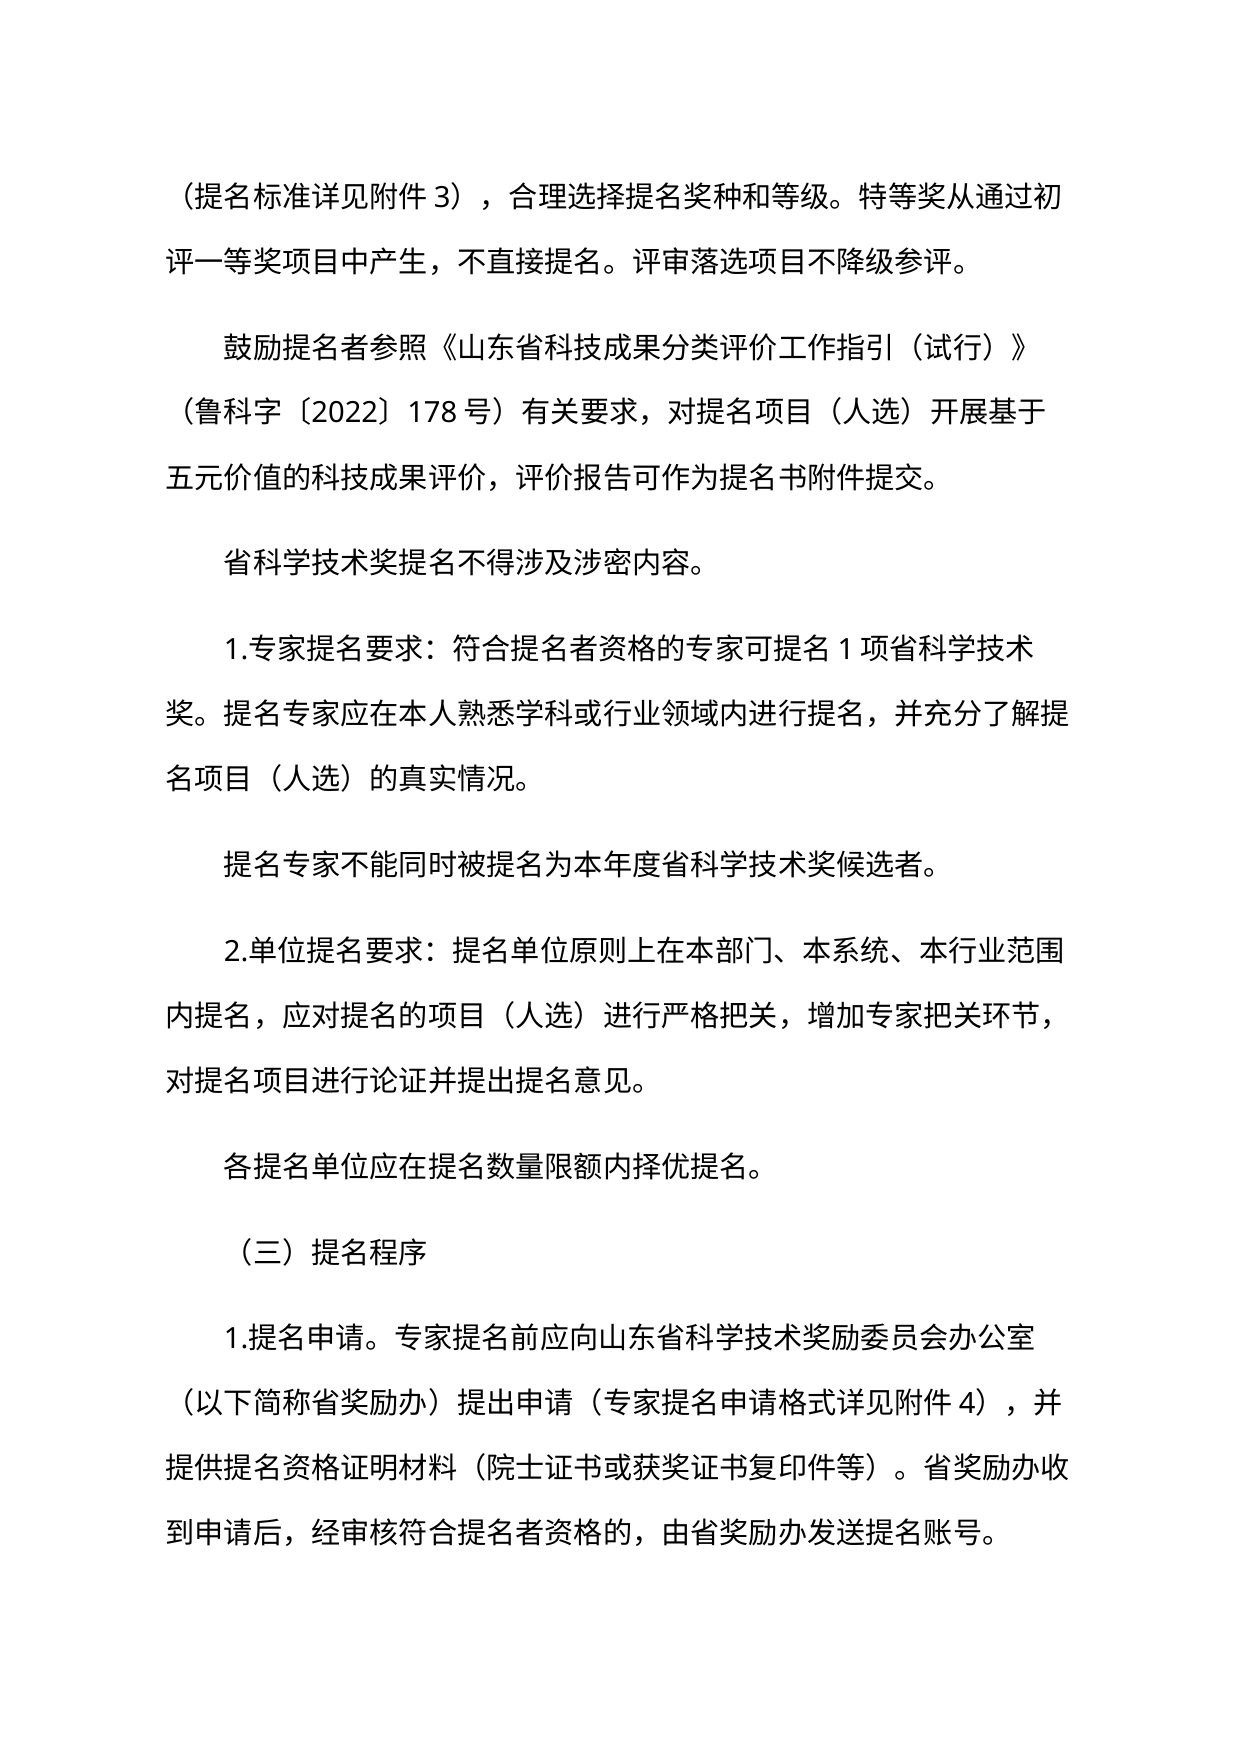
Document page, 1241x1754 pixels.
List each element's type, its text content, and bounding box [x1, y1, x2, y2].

text 提名专家不能同时被提名为本年度省科学技术奖候选者。 [165, 830, 1075, 895]
text 1.专家提名要求：符合提名者资格的专家可提名1项省科学技术奖。提名专家应在本人熟悉学科或行业领域内进行提名，并充分了解提名项目（人选）的真实情况。 [165, 614, 1075, 809]
text 鼓励提名者参照《山东省科技成果分类评价工作指引（试行）》（鲁科字〔2022〕178号）有关要求，对提名项目（人选）开展基于五元价值的科技成果评价，评价报告可作为提名书附件提交。 [165, 313, 1075, 508]
text （三）提名程序 [165, 1218, 1075, 1283]
text 1.提名申请。专家提名前应向山东省科学技术奖励委员会办公室（以下简称省奖励办）提出申请（专家提名申请格式详见附件4），并提供提名资格证明材料（院士证书或获奖证书复印件等）。省奖励办收到申请后，经审核符合提名者资格的，由省奖励办发送提名账号。 [165, 1304, 1075, 1564]
text 各提名单位应在提名数量限额内择优提名。 [165, 1132, 1075, 1197]
text 省科学技术奖提名不得涉及涉密内容。 [165, 529, 1075, 594]
text 2.单位提名要求：提名单位原则上在本部门、本系统、本行业范围内提名，应对提名的项目（人选）进行严格把关，增加专家把关环节，对提名项目进行论证并提出提名意见。 [165, 916, 1075, 1111]
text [165, 162, 1075, 292]
